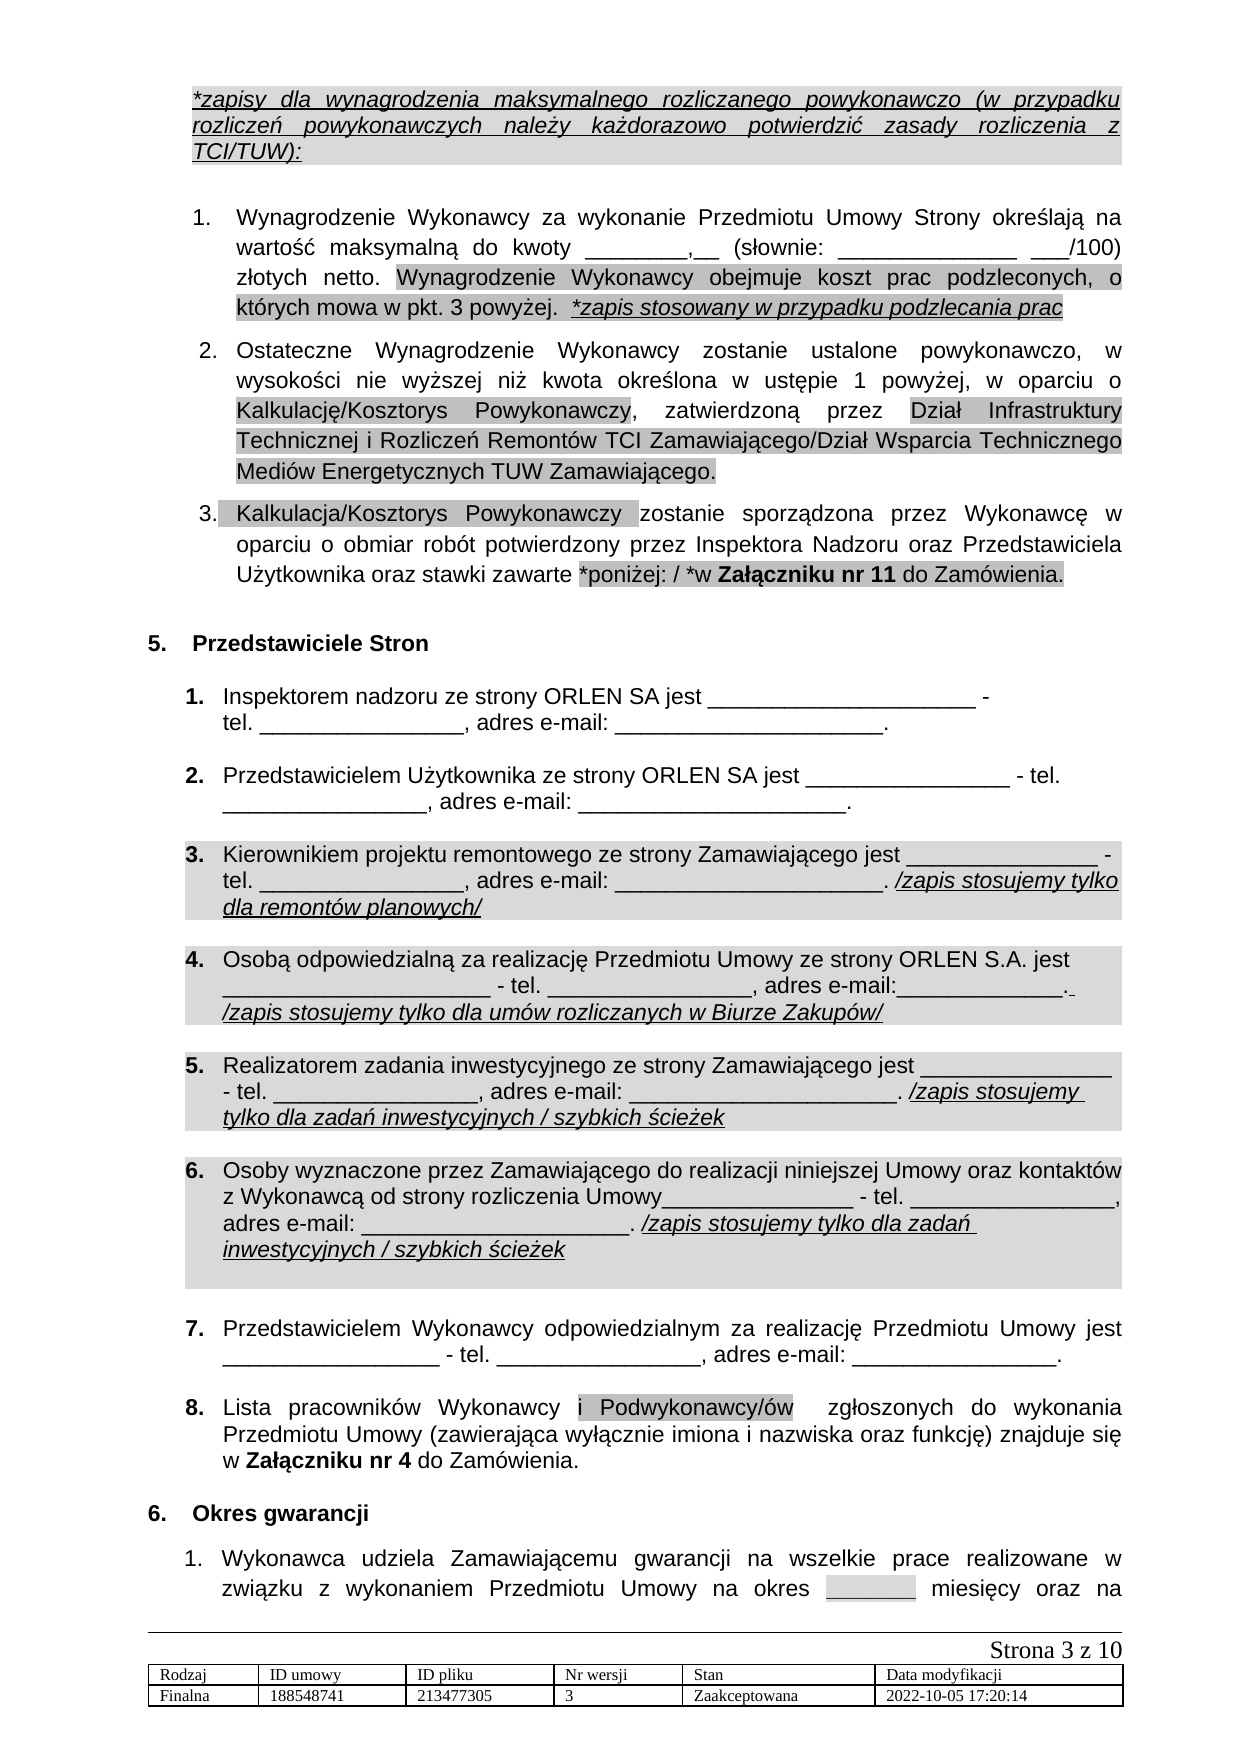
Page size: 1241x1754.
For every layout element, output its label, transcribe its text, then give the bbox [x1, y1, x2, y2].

text *zapisy dla wynagrodzenia maksymalnego rozliczanego powykonawczo (w przypadku rozliczeń powykonawczych należy każdorazowo potwierdzić zasady rozliczenia z TCI/TUW): [192, 86, 1122, 165]
list Ostateczne Wynagrodzenie Wykonawcy zostanie ustalone powykonawczo, w wysokości nie wyższej niż kwota określona w ustępie 1 powyżej, w oparciu o Kalkulację/Kosztorys Powykonawczy, zatwierdzoną przez Dział Infrastruktury Technicznej i Rozliczeń Remontów TCI Zamawiającego/Dział Wsparcia Technicznego Mediów Energetycznych TUW Zamawiającego. [199, 337, 1122, 484]
list Przedstawicielem Wykonawcy odpowiedzialnym za realizację Przedmiotu Umowy jest _________________ - tel. ________________, adres e-mail: ________________. [185, 1315, 1122, 1368]
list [184, 1545, 1122, 1602]
list Lista pracowników Wykonawcy i Podwykonawcy/ów zgłoszonych do wykonania Przedmiotu Umowy (zawierająca wyłącznie imiona i nazwiska oraz funkcję) znajduje się w Załączniku nr 4 do Zamówienia. [185, 1394, 1122, 1473]
list Okres gwarancji [148, 1499, 1122, 1526]
list Kalkulacja/Kosztorys Powykonawczy zostanie sporządzona przez Wykonawcę w oparciu o obmiar robót potwierdzony przez Inspektora Nadzoru oraz Przedstawiciela Użytkownika oraz stawki zawarte *poniżej: / *w Załączniku nr 11 do Zamówienia. [199, 500, 1122, 587]
list Osobą odpowiedzialną za realizację Przedmiotu Umowy ze strony ORLEN S.A. jest _____________________ - tel. ________________, adres e-mail:_____________. /zapis stosujemy tylko dla umów rozliczanych w Biurze Zakupów/ [185, 946, 1122, 1025]
list Przedstawicielem Użytkownika ze strony ORLEN SA jest ________________ - tel. ________________, adres e-mail: _____________________. [185, 762, 1122, 814]
list Osoby wyznaczone przez Zamawiającego do realizacji niniejszej Umowy oraz kontaktów z Wykonawcą od strony rozliczenia Umowy_______________ - tel. ________________, adres e-mail: _____________________. /zapis stosujemy tylko dla zadań inwestycyjnych / szybkich ścieżek [185, 1157, 1122, 1262]
list Przedstawiciele Stron [148, 630, 1122, 656]
list Wynagrodzenie Wykonawcy za wykonanie Przedmiotu Umowy Strony określają na wartość maksymalną do kwoty ________,__ (słownie: ______________ ___/100) złotych netto. Wynagrodzenie Wykonawcy obejmuje koszt prac podzleconych, o których mowa w pkt. 3 powyżej. *zapis stosowany w przypadku podzlecania prac [192, 203, 1122, 321]
list Inspektorem nadzoru ze strony ORLEN SA jest _____________________ - tel. ________________, adres e-mail: _____________________. [185, 683, 1122, 735]
list Realizatorem zadania inwestycyjnego ze strony Zamawiającego jest _______________ - tel. ________________, adres e-mail: _____________________. /zapis stosujemy tylko dla zadań inwestycyjnych / szybkich ścieżek [185, 1052, 1122, 1131]
list Kierownikiem projektu remontowego ze strony Zamawiającego jest _______________ - tel. ________________, adres e-mail: _____________________. /zapis stosujemy tylko dla remontów planowych/ [185, 841, 1122, 920]
